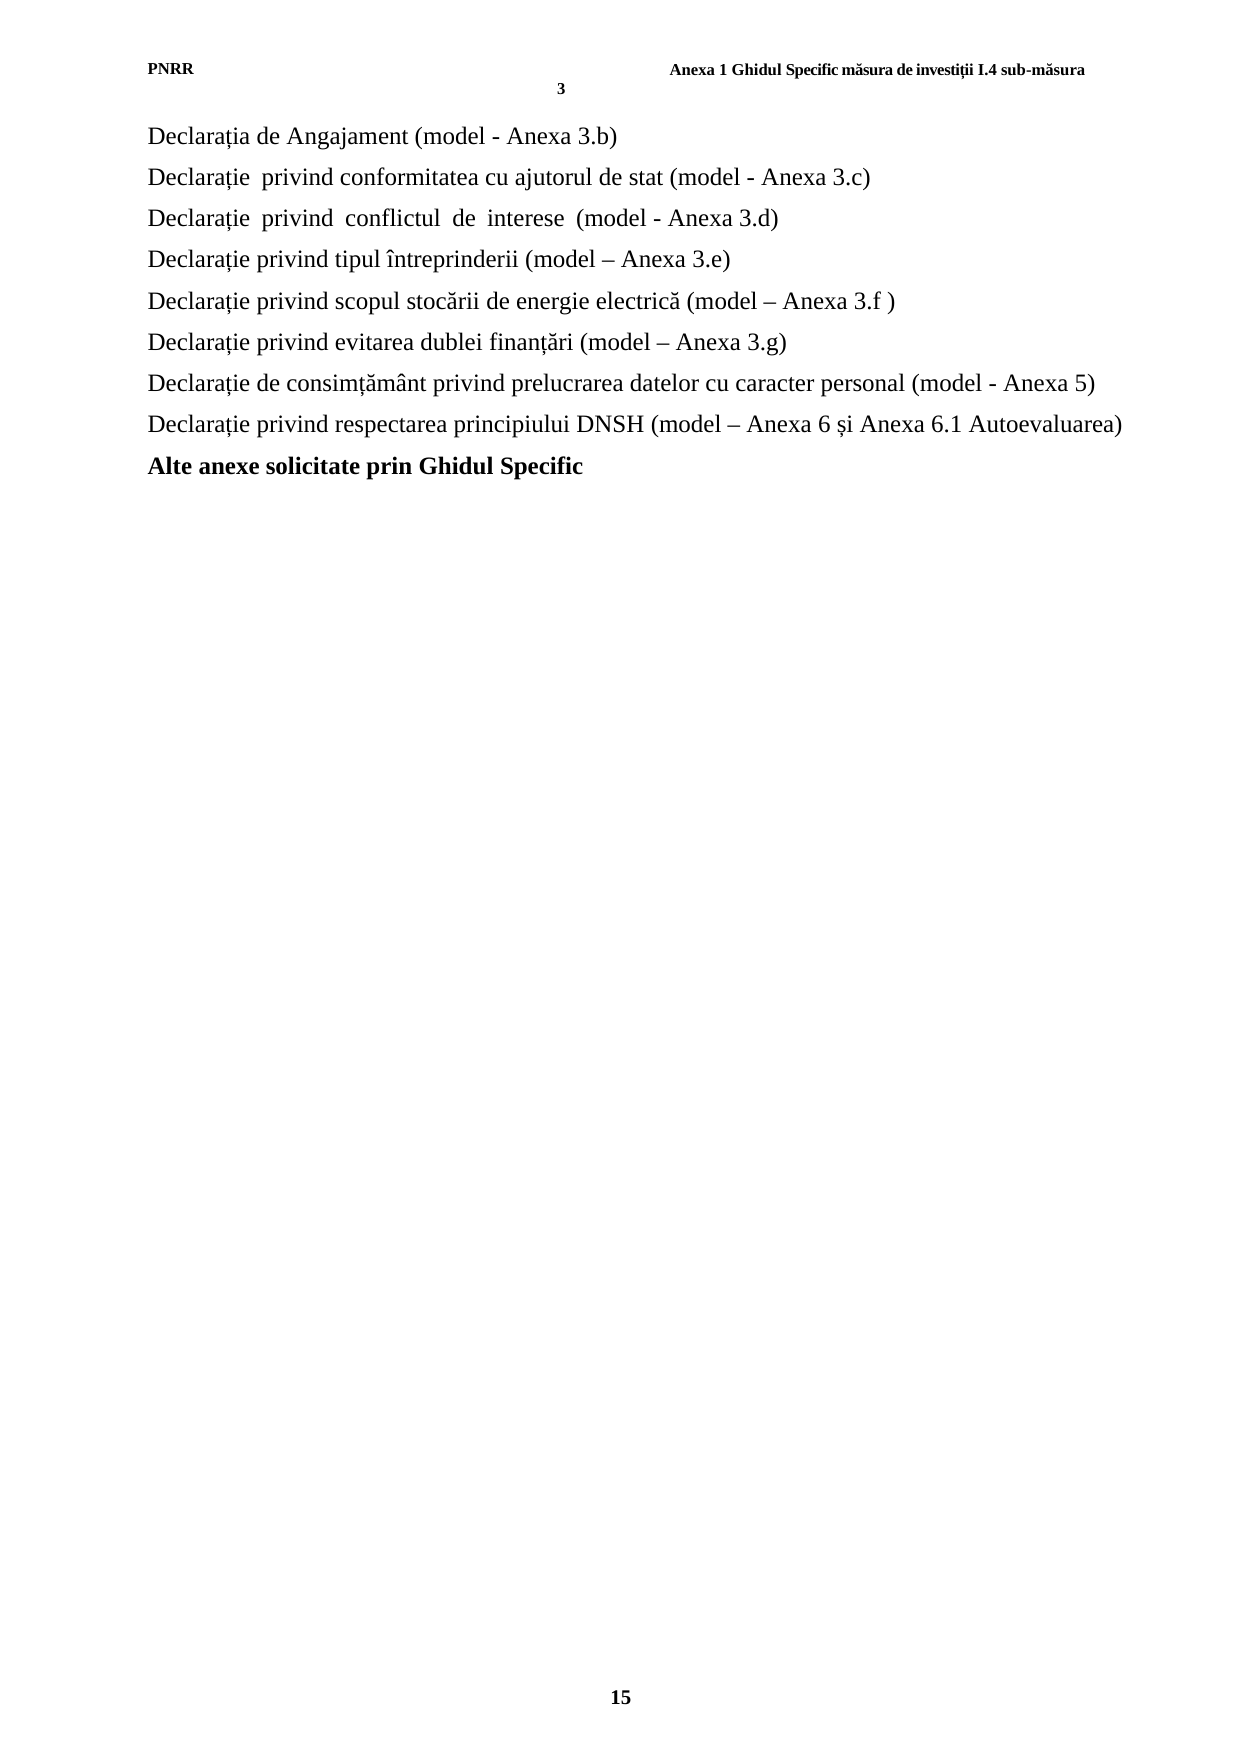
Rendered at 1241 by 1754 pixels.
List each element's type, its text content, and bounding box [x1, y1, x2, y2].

text Declarația de Angajament (model - Anexa 3.b) [147, 121, 1124, 149]
text Declarație privind scopul stocării de energie electrică (model – Anexa 3.f ) [147, 286, 1166, 314]
text Declarație privind evitarea dublei finanțări (model – Anexa 3.g) [147, 327, 1166, 356]
text Declarație privind respectarea principiului DNSH (model – Anexa 6 și Anexa 6.1 Autoevaluarea) [75, 409, 1166, 438]
text Declarație privind conformitatea cu ajutorul de stat (model - Anexa 3.c) [147, 162, 1153, 191]
text Alte anexe solicitate prin Ghidul Specific [147, 451, 1166, 479]
text Declarație privind conflictul de interese (model - Anexa 3.d) [147, 203, 1153, 232]
text Declarație privind tipul întreprinderii (model – Anexa 3.e) [147, 244, 1166, 273]
text Declarație de consimțământ privind prelucrarea datelor cu caracter personal (model - Anexa 5) [147, 368, 1166, 397]
